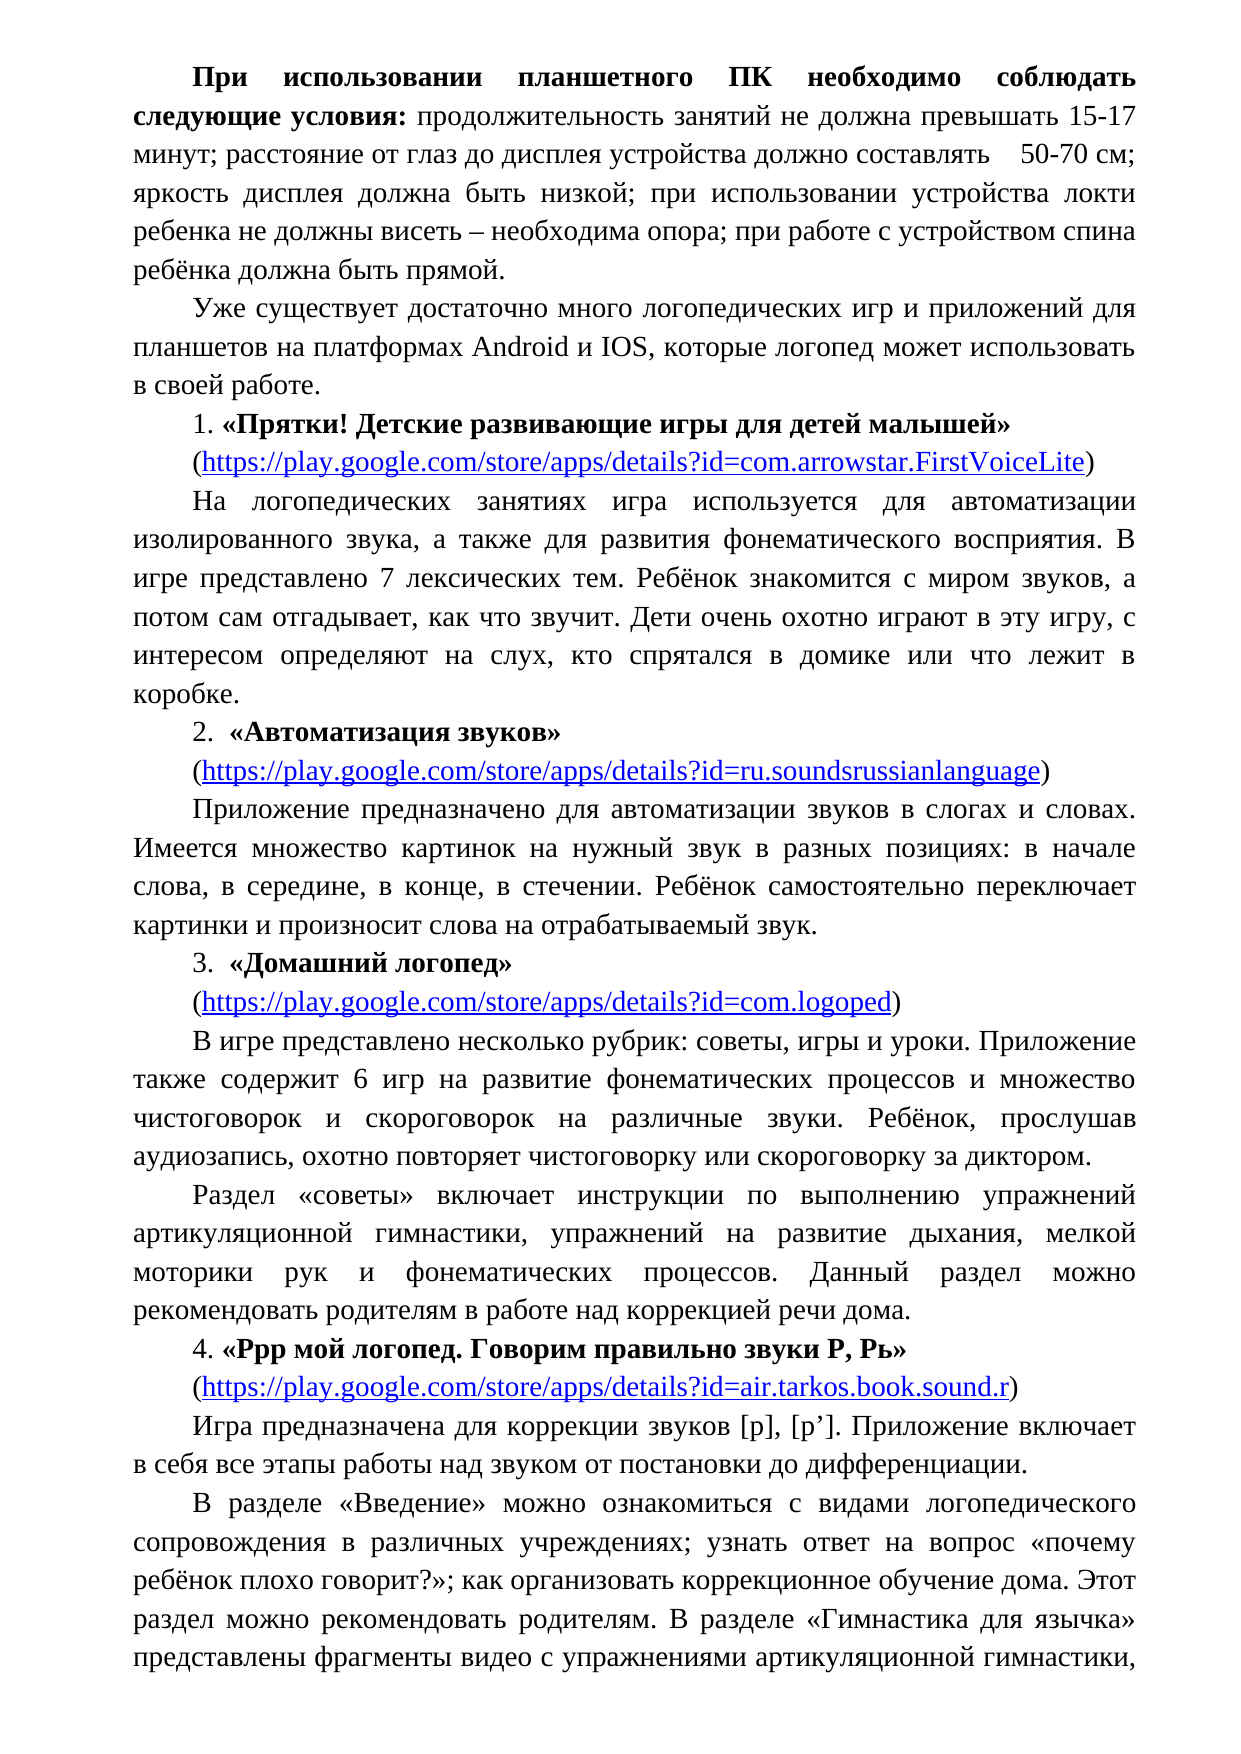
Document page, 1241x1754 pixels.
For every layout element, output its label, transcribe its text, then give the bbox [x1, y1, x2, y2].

text Приложение предназначено для автоматизации звуков в слогах и словах. Имеется множество картинок на нужный звук в разных позициях: в начале слова, в середине, в конце, в стечении. Ребёнок самостоятельно переключает картинки и произносит слова на отрабатываемый звук. [133, 791, 1137, 941]
text На логопедических занятиях игра используется для автоматизации изолированного звука, а также для развития фонематического восприятия. В игре представлено 7 лексических тем. Ребёнок знакомится с миром звуков, а потом сам отгадывает, как что звучит. Дети очень охотно играют в эту игру, с интересом определяют на слух, кто спрятался в домике или что лежит в коробке. [133, 483, 1137, 709]
text (https://play.google.com/store/apps/details?id=ru.soundsrussianlanguage) [133, 753, 1137, 786]
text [133, 1485, 1137, 1673]
text (https://play.google.com/store/apps/details?id=com.arrowstar.FirstVoiceLite) [133, 444, 1137, 478]
list «Ррр мой логопед. Говорим правильно звуки Р, Рь» [192, 1331, 1137, 1364]
text В игре представлено несколько рубрик: советы, игры и уроки. Приложение также содержит 6 игр на развитие фонематических процессов и множество чистоговорок и скороговорок на различные звуки. Ребёнок, прослушав аудиозапись, охотно повторяет чистоговорку или скороговорку за диктором. [133, 1023, 1137, 1172]
text (https://play.google.com/store/apps/details?id=air.tarkos.book.sound.r) [133, 1369, 1137, 1403]
text Игра предназначена для коррекции звуков [р], [р’]. Приложение включает в себя все этапы работы над звуком от постановки до дифференциации. [133, 1408, 1137, 1480]
text (https://play.google.com/store/apps/details?id=com.logoped) [133, 984, 1137, 1018]
text Раздел «советы» включает инструкции по выполнению упражнений артикуляционной гимнастики, упражнений на развитие дыхания, мелкой моторики рук и фонематических процессов. Данный раздел можно рекомендовать родителям в работе над коррекцией речи дома. [133, 1177, 1137, 1326]
list «Прятки! Детские развивающие игры для детей малышей» [192, 406, 1137, 439]
list «Автоматизация звуков» [192, 714, 1137, 748]
text При использовании планшетного ПК необходимо соблюдать следующие условия: продолжительность занятий не должна превышать 15-17 минут; расстояние от глаз до дисплея устройства должно составлять 50-70 см; яркость дисплея должна быть низкой; при использовании устройства локти ребенка не должны висеть – необходима опора; при работе с устройством спина ребёнка должна быть прямой. [133, 59, 1137, 285]
text Уже существует достаточно много логопедических игр и приложений для планшетов на платформах Android и IOS, которые логопед может использовать в своей работе. [133, 290, 1137, 401]
list «Домашний логопед» [192, 946, 1137, 979]
